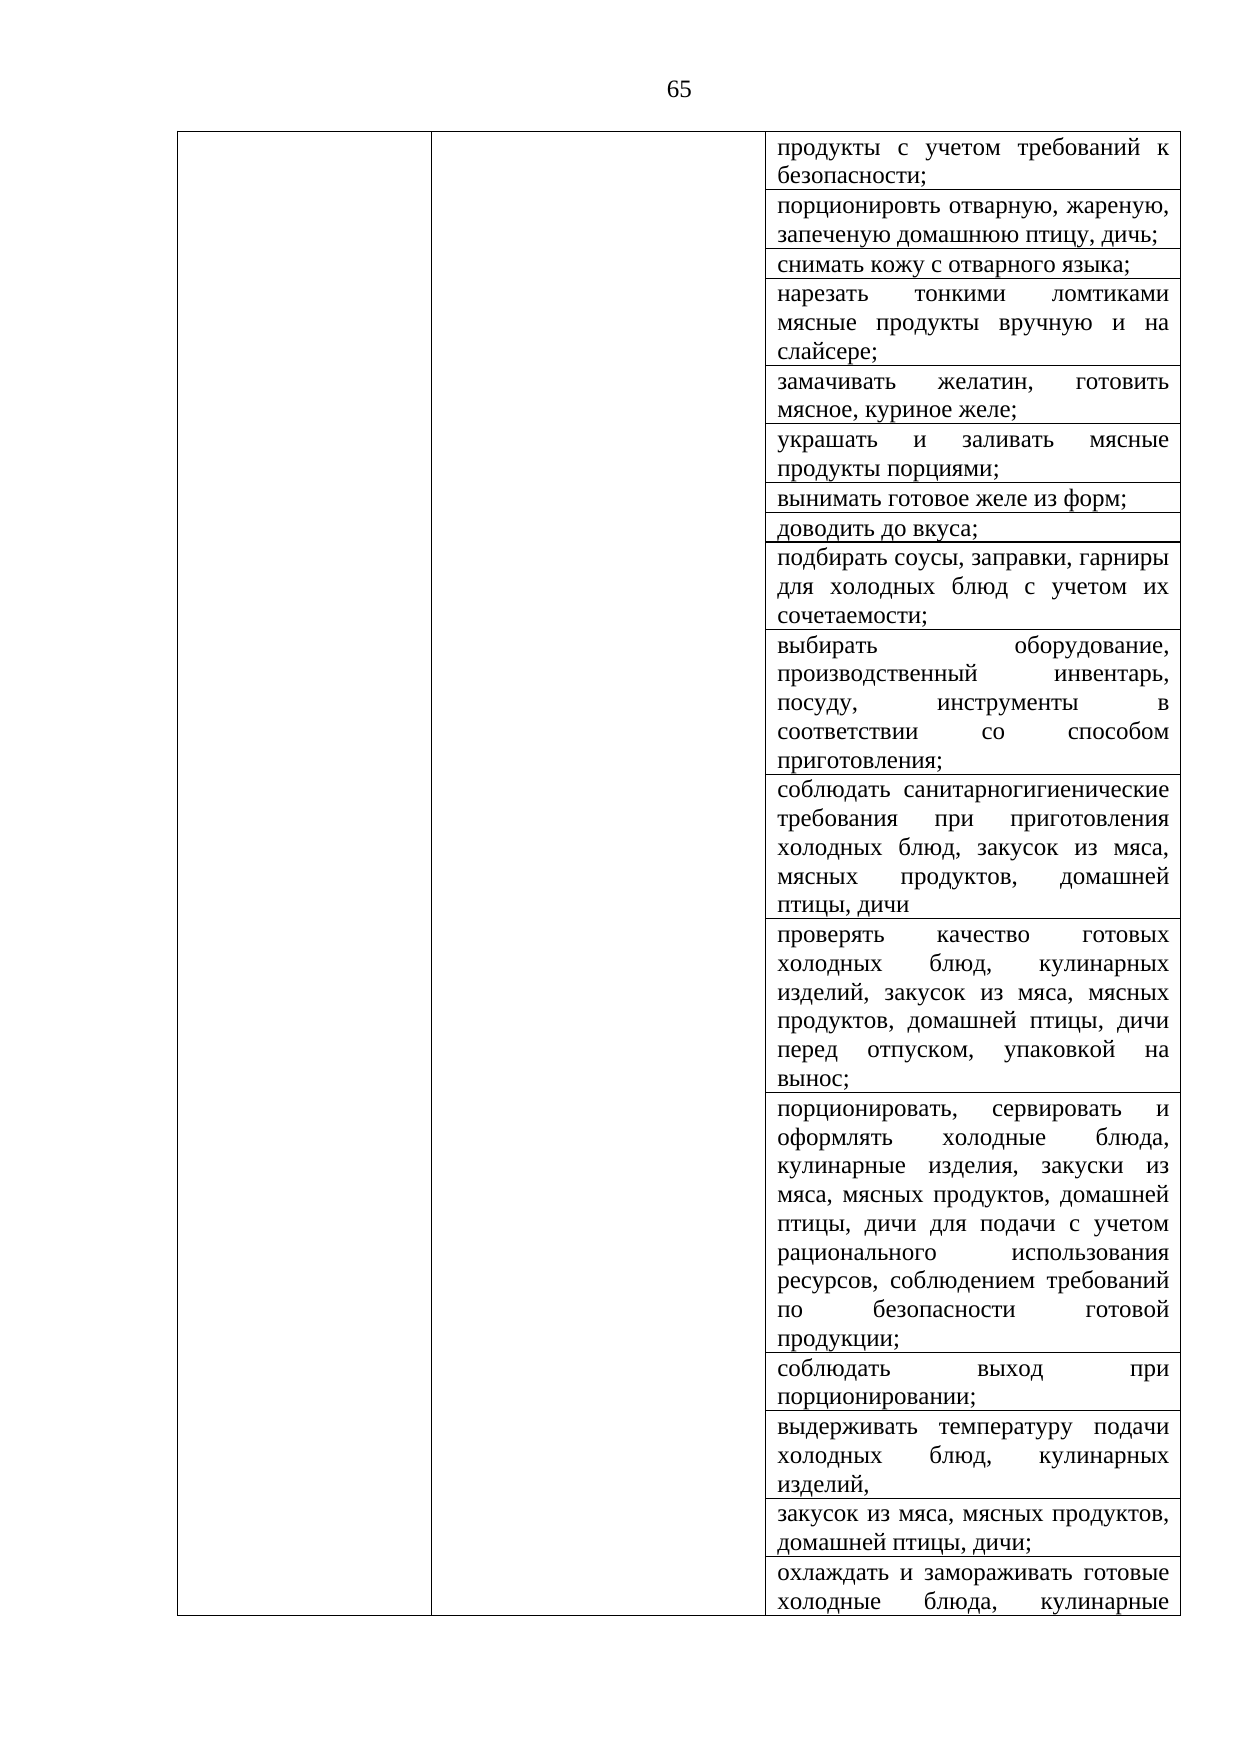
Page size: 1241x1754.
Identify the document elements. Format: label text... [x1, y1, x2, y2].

table_cell выдерживать температуру подачи холодных блюд, кулинарных изделий, [766, 1411, 1180, 1497]
table_cell порционировть отварную, жареную, запеченую домашнюю птицу, дичь; [766, 190, 1180, 248]
table_cell соблюдать санитарногигиенические требования при приготовления холодных блюд, закусок из мяса, мясных продуктов, домашней птицы, дичи [766, 775, 1180, 918]
table_cell закусок из мяса, мясных продуктов, домашней птицы, дичи; [766, 1499, 1180, 1556]
table_cell порционировать, сервировать и оформлять холодные блюда, кулинарные изделия, закуски из мяса, мясных продуктов, домашней птицы, дичи для подачи с учетом рационального использования ресурсов, соблюдением требований по безопасности готовой продукции; [766, 1093, 1180, 1352]
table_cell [766, 132, 1180, 189]
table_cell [766, 1557, 1180, 1614]
table_cell вынимать готовое желе из форм; [766, 483, 1180, 512]
table_cell замачивать желатин, готовить мясное, куриное желе; [766, 366, 1180, 423]
table_cell украшать и заливать мясные продукты порциями; [766, 424, 1180, 482]
table_cell подбирать соусы, заправки, гарниры для холодных блюд с учетом их сочетаемости; [766, 543, 1180, 629]
table_cell доводить до вкуса; [766, 513, 1180, 541]
table_cell выбирать оборудование, производственный инвентарь, посуду, инструменты в соответствии со способом приготовления; [766, 630, 1180, 773]
table_cell соблюдать выход при порционировании; [766, 1353, 1180, 1410]
table_cell проверять качество готовых холодных блюд, кулинарных изделий, закусок из мяса, мясных продуктов, домашней птицы, дичи перед отпуском, упаковкой на вынос; [766, 919, 1180, 1092]
table_cell снимать кожу с отварного языка; [766, 249, 1180, 277]
table_cell нарезать тонкими ломтиками мясные продукты вручную и на слайсере; [766, 279, 1180, 365]
